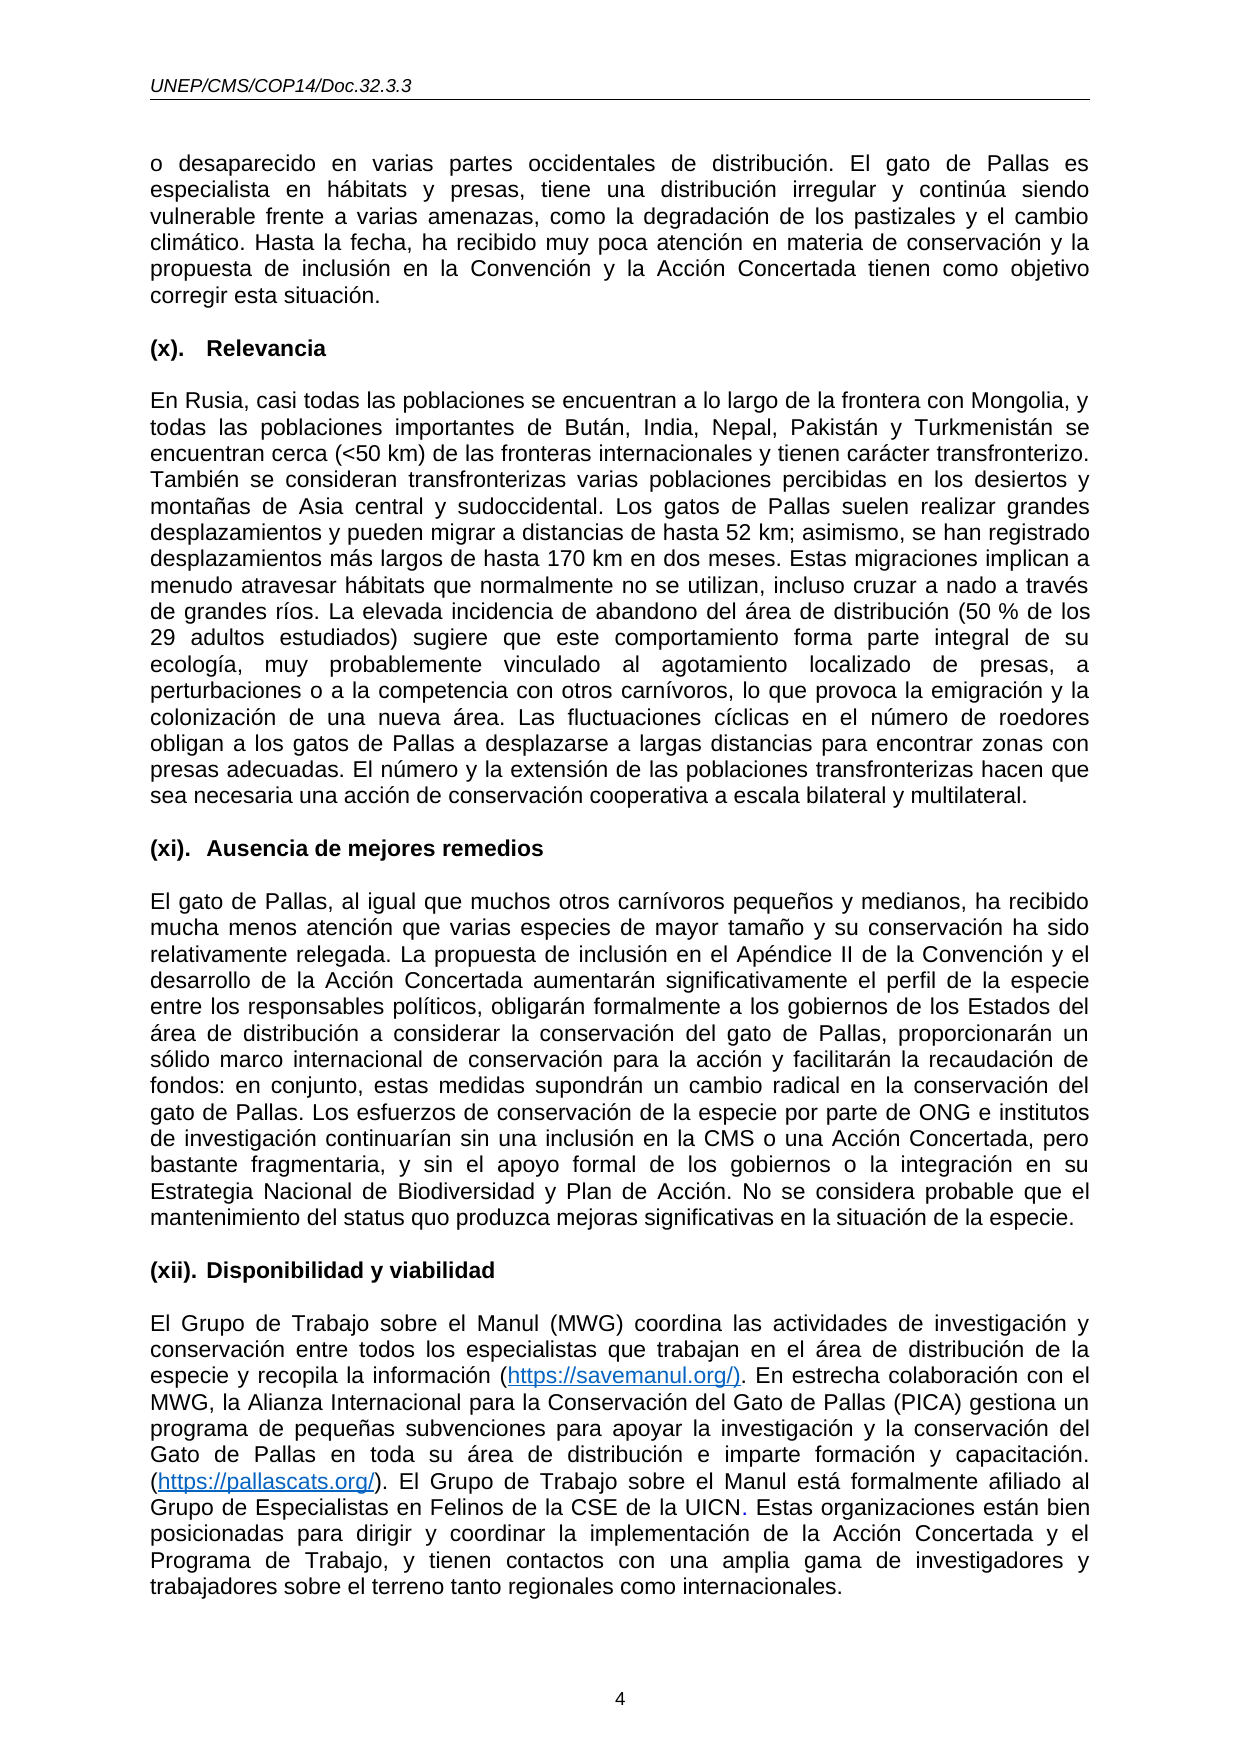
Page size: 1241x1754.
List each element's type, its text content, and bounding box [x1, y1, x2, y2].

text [150, 150, 1090, 308]
text El Grupo de Trabajo sobre el Manul (MWG) coordina las actividades de investigación y conservación entre todos los especialistas que trabajan en el área de distribución de la especie y recopila la información (https://savemanul.org/). En estrecha colaboración con el MWG, la Alianza Internacional para la Conservación del Gato de Pallas (PICA) gestiona un programa de pequeñas subvenciones para apoyar la investigación y la conservación del Gato de Pallas en toda su área de distribución e imparte formación y capacitación. (https://pallascats.org/). El Grupo de Trabajo sobre el Manul está formalmente afiliado al Grupo de Especialistas en Felinos de la CSE de la UICN. Estas organizaciones están bien posicionadas para dirigir y coordinar la implementación de la Acción Concertada y el Programa de Trabajo, y tienen contactos con una amplia gama de investigadores y trabajadores sobre el terreno tanto regionales como internacionales. [150, 1309, 1090, 1599]
list Disponibilidad y viabilidad [150, 1257, 1090, 1283]
list Relevancia [150, 334, 1090, 361]
text En Rusia, casi todas las poblaciones se encuentran a lo largo de la frontera con Mongolia, y todas las poblaciones importantes de Bután, India, Nepal, Pakistán y Turkmenistán se encuentran cerca (<50 km) de las fronteras internacionales y tienen carácter transfronterizo. También se consideran transfronterizas varias poblaciones percibidas en los desiertos y montañas de Asia central y sudoccidental. Los gatos de Pallas suelen realizar grandes desplazamientos y pueden migrar a distancias de hasta 52 km; asimismo, se han registrado desplazamientos más largos de hasta 170 km en dos meses. Estas migraciones implican a menudo atravesar hábitats que normalmente no se utilizan, incluso cruzar a nado a través de grandes ríos. La elevada incidencia de abandono del área de distribución (50 % de los 29 adultos estudiados) sugiere que este comportamiento forma parte integral de su ecología, muy probablemente vinculado al agotamiento localizado de presas, a perturbaciones o a la competencia con otros carnívoros, lo que provoca la emigración y la colonización de una nueva área. Las fluctuaciones cíclicas en el número de roedores obligan a los gatos de Pallas a desplazarse a largas distancias para encontrar zonas con presas adecuadas. El número y la extensión de las poblaciones transfronterizas hacen que sea necesaria una acción de conservación cooperativa a escala bilateral y multilateral. [150, 387, 1090, 809]
text El gato de Pallas, al igual que muchos otros carnívoros pequeños y medianos, ha recibido mucha menos atención que varias especies de mayor tamaño y su conservación ha sido relativamente relegada. La propuesta de inclusión en el Apéndice II de la Convención y el desarrollo de la Acción Concertada aumentarán significativamente el perfil de la especie entre los responsables políticos, obligarán formalmente a los gobiernos de los Estados del área de distribución a considerar la conservación del gato de Pallas, proporcionarán un sólido marco internacional de conservación para la acción y facilitarán la recaudación de fondos: en conjunto, estas medidas supondrán un cambio radical en la conservación del gato de Pallas. Los esfuerzos de conservación de la especie por parte de ONG e institutos de investigación continuarían sin una inclusión en la CMS o una Acción Concertada, pero bastante fragmentaria, y sin el apoyo formal de los gobiernos o la integración en su Estrategia Nacional de Biodiversidad y Plan de Acción. No se considera probable que el mantenimiento del status quo produzca mejoras significativas en la situación de la especie. [150, 888, 1090, 1231]
list Ausencia de mejores remedios [150, 835, 1090, 862]
